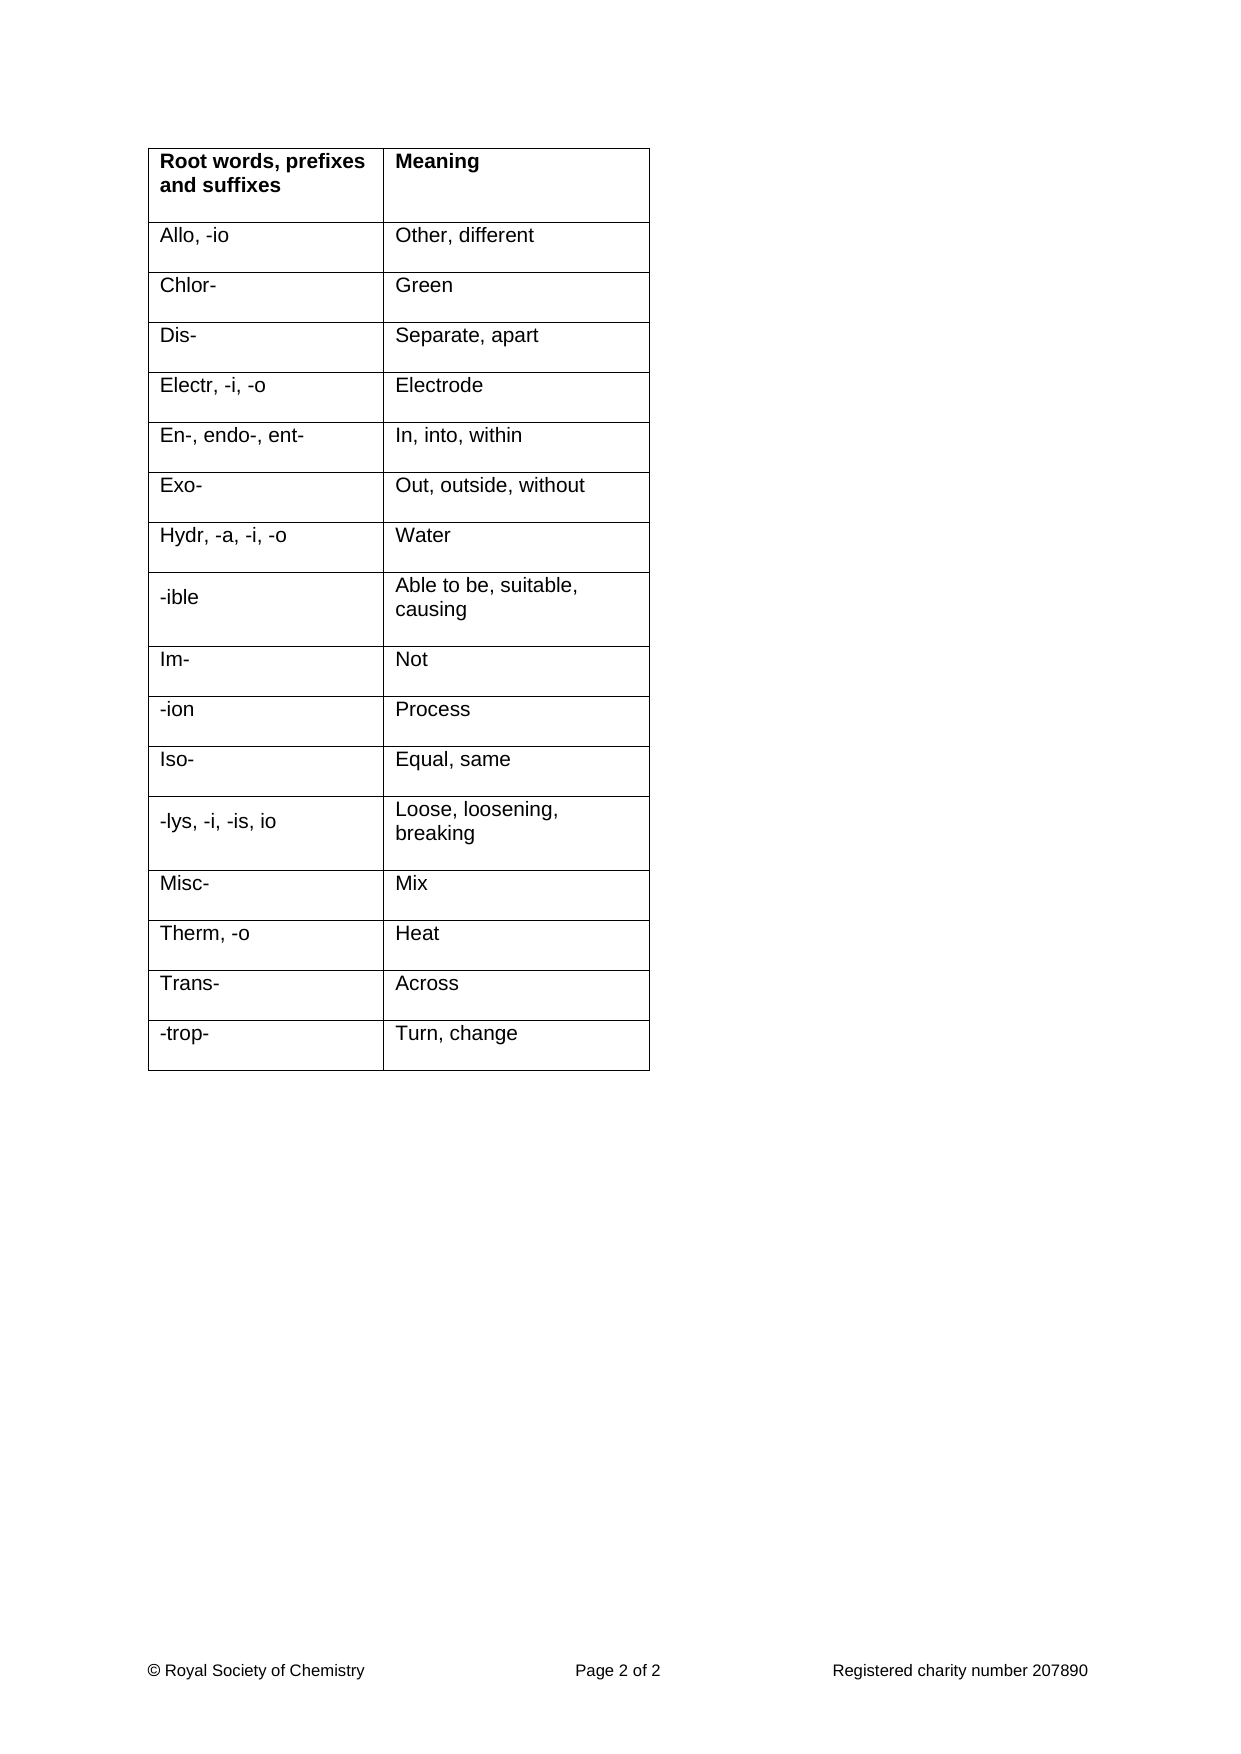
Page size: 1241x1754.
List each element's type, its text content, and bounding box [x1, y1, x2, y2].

table_cell Able to be, suitable, causing [384, 573, 649, 646]
table_header Root words, prefixes and suffixes [149, 149, 383, 222]
table_cell Hydr, -a, -i, -o [149, 523, 383, 572]
table_cell Separate, apart [384, 323, 649, 372]
table_header Meaning [384, 149, 649, 222]
table_cell Loose, loosening, breaking [384, 797, 649, 869]
table_cell Heat [384, 921, 649, 969]
table_cell Iso- [149, 747, 383, 796]
table_cell Trans- [149, 971, 383, 1019]
table_cell Out, outside, without [384, 473, 649, 522]
table_cell Misc- [149, 871, 383, 919]
table_cell Electr, -i, -o [149, 373, 383, 422]
table_cell Electrode [384, 373, 649, 422]
table_cell -ion [149, 697, 383, 746]
table_cell Therm, -o [149, 921, 383, 969]
table_cell Across [384, 971, 649, 1019]
table_cell Not [384, 647, 649, 696]
table_cell Exo- [149, 473, 383, 522]
table_cell Equal, same [384, 747, 649, 796]
table_cell -trop- [149, 1021, 383, 1069]
table_cell Dis- [149, 323, 383, 372]
table_cell -lys, -i, -is, io [149, 797, 383, 869]
table_cell Mix [384, 871, 649, 919]
table_cell Chlor- [149, 273, 383, 322]
table_cell Other, different [384, 223, 649, 272]
table_cell Green [384, 273, 649, 322]
table_cell -ible [149, 573, 383, 646]
table_cell En-, endo-, ent- [149, 423, 383, 472]
table_cell Water [384, 523, 649, 572]
table_cell Process [384, 697, 649, 746]
table_cell Turn, change [384, 1021, 649, 1069]
table_cell Allo, -io [149, 223, 383, 272]
table_cell Im- [149, 647, 383, 696]
table_cell In, into, within [384, 423, 649, 472]
